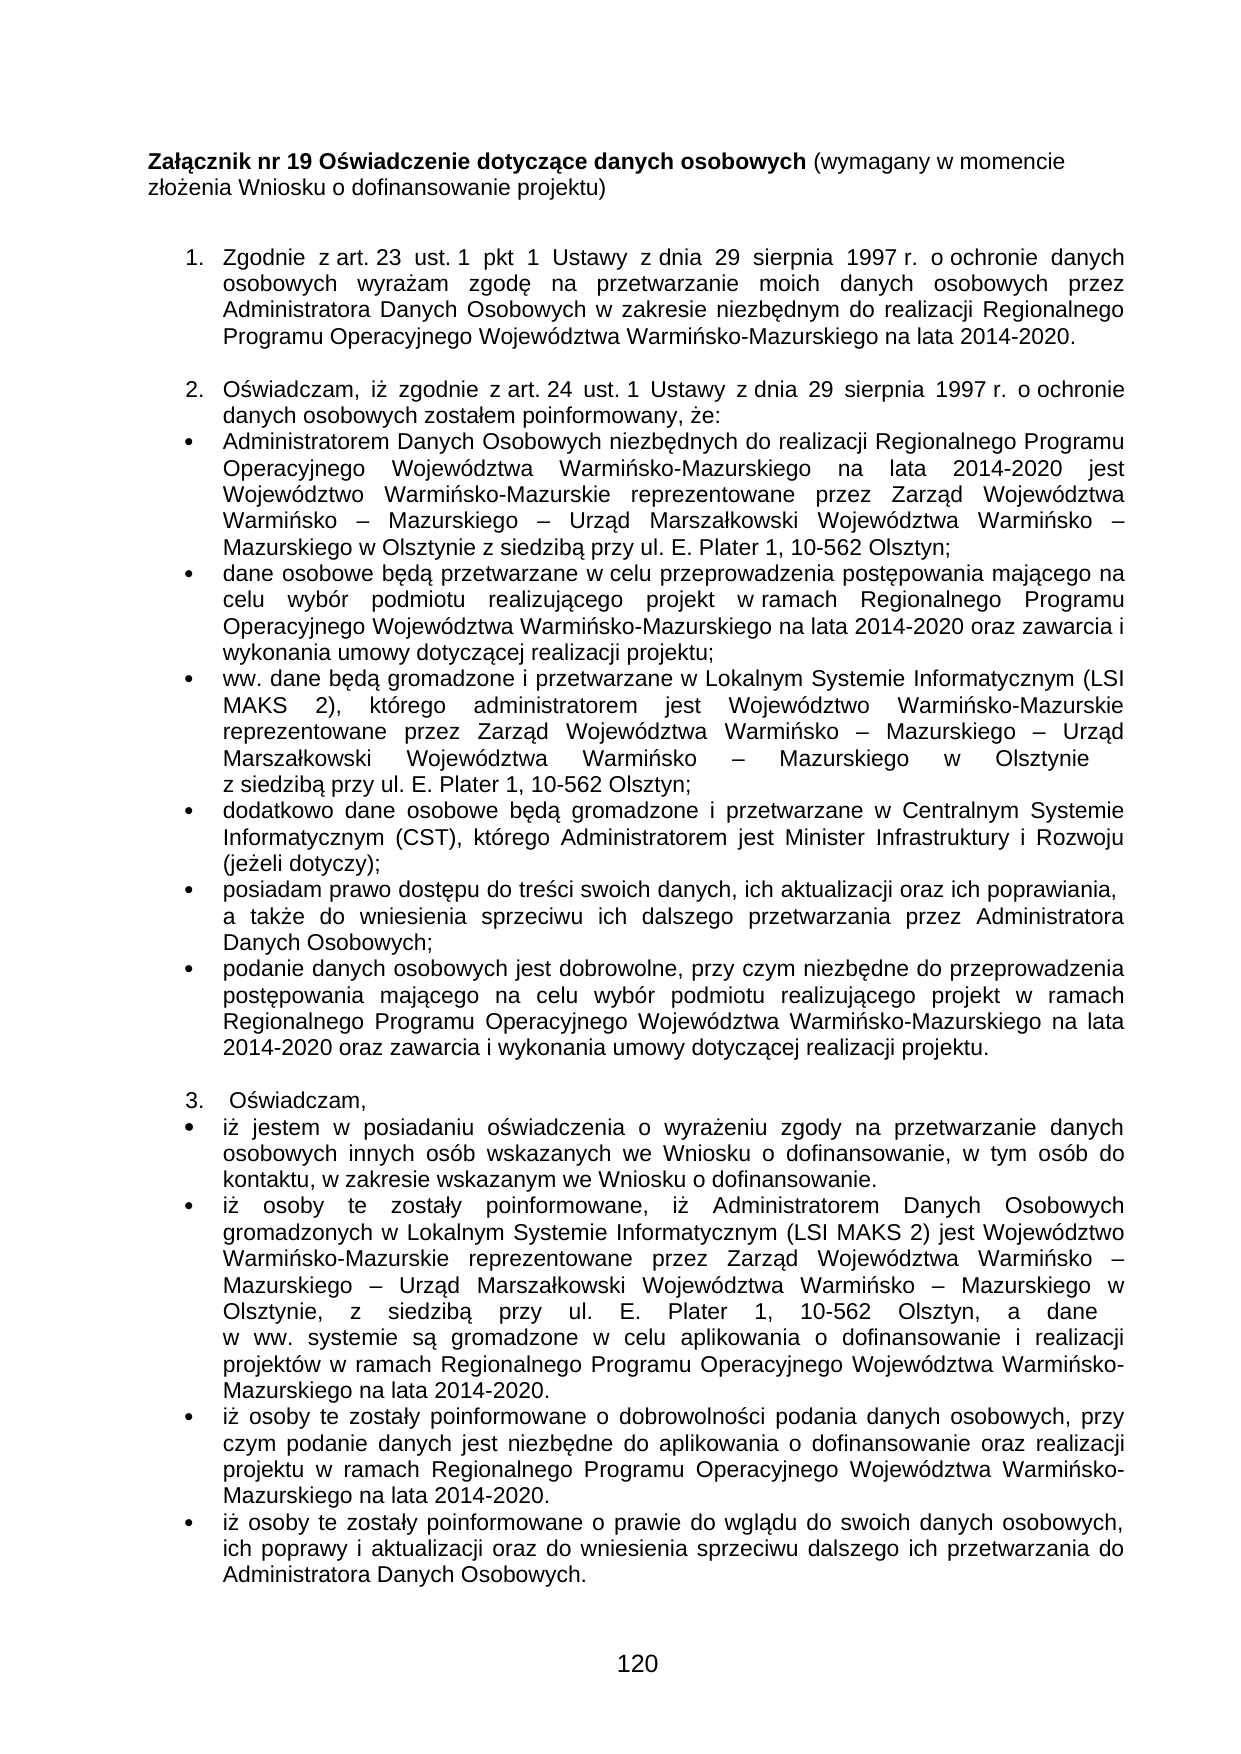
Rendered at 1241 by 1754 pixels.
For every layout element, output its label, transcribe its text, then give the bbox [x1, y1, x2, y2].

list Oświadczam, iż zgodnie z art. 24 ust. 1 Ustawy z dnia 29 sierpnia 1997 r. o ochronie danych osobowych zostałem poinformowany, że: [185, 376, 1125, 428]
list dodatkowo dane osobowe będą gromadzone i przetwarzane w Centralnym Systemie Informatycznym (CST), którego Administratorem jest Minister Infrastruktury i Rozwoju (jeżeli dotyczy); [185, 797, 1125, 876]
list Administratorem Danych Osobowych niezbędnych do realizacji Regionalnego Programu Operacyjnego Województwa Warmińsko-Mazurskiego na lata 2014-2020 jest Województwo Warmińsko-Mazurskie reprezentowane przez Zarząd Województwa Warmińsko – Mazurskiego – Urząd Marszałkowski Województwa Warmińsko – Mazurskiego w Olsztynie z siedzibą przy ul. E. Plater 1, 10-562 Olsztyn; [185, 428, 1125, 560]
list posiadam prawo dostępu do treści swoich danych, ich aktualizacji oraz ich poprawiania, a także do wniesienia sprzeciwu ich dalszego przetwarzania przez Administratora Danych Osobowych; [185, 876, 1125, 955]
list iż osoby te zostały poinformowane o dobrowolności podania danych osobowych, przy czym podanie danych jest niezbędne do aplikowania o dofinansowanie oraz realizacji projektu w ramach Regionalnego Programu Operacyjnego Województwa Warmińsko-Mazurskiego na lata 2014-2020. [185, 1403, 1125, 1509]
list iż jestem w posiadaniu oświadczenia o wyrażeniu zgody na przetwarzanie danych osobowych innych osób wskazanych we Wniosku o dofinansowanie, w tym osób do kontaktu, w zakresie wskazanym we Wniosku o dofinansowanie. [185, 1113, 1125, 1192]
list iż osoby te zostały poinformowane, iż Administratorem Danych Osobowych gromadzonych w Lokalnym Systemie Informatycznym (LSI MAKS 2) jest Województwo Warmińsko-Mazurskie reprezentowane przez Zarząd Województwa Warmińsko – Mazurskiego – Urząd Marszałkowski Województwa Warmińsko – Mazurskiego w Olsztynie, z siedzibą przy ul. E. Plater 1, 10-562 Olsztyn, a dane w ww. systemie są gromadzone w celu aplikowania o dofinansowanie i realizacji projektów w ramach Regionalnego Programu Operacyjnego Województwa Warmińsko-Mazurskiego na lata 2014-2020. [185, 1192, 1125, 1403]
list podanie danych osobowych jest dobrowolne, przy czym niezbędne do przeprowadzenia postępowania mającego na celu wybór podmiotu realizującego projekt w ramach Regionalnego Programu Operacyjnego Województwa Warmińsko-Mazurskiego na lata 2014-2020 oraz zawarcia i wykonania umowy dotyczącej realizacji projektu. [185, 955, 1125, 1061]
list iż osoby te zostały poinformowane o prawie do wglądu do swoich danych osobowych, ich poprawy i aktualizacji oraz do wniesienia sprzeciwu dalszego ich przetwarzania do Administratora Danych Osobowych. [185, 1509, 1125, 1588]
list Oświadczam, [185, 1087, 1125, 1113]
list dane osobowe będą przetwarzane w celu przeprowadzenia postępowania mającego na celu wybór podmiotu realizującego projekt w ramach Regionalnego Programu Operacyjnego Województwa Warmińsko-Mazurskiego na lata 2014-2020 oraz zawarcia i wykonania umowy dotyczącej realizacji projektu; [185, 560, 1125, 665]
list ww. dane będą gromadzone i przetwarzane w Lokalnym Systemie Informatycznym (LSI MAKS 2), którego administratorem jest Województwo Warmińsko-Mazurskie reprezentowane przez Zarząd Województwa Warmińsko – Mazurskiego – Urząd Marszałkowski Województwa Warmińsko – Mazurskiego w Olsztynie z siedzibą przy ul. E. Plater 1, 10-562 Olsztyn; [185, 665, 1125, 797]
text Załącznik nr 19 Oświadczenie dotyczące danych osobowych (wymagany w momencie złożenia Wniosku o dofinansowanie projektu) [148, 148, 1125, 200]
list Zgodnie z art. 23 ust. 1 pkt 1 Ustawy z dnia 29 sierpnia 1997 r. o ochronie danych osobowych wyrażam zgodę na przetwarzanie moich danych osobowych przez Administratora Danych Osobowych w zakresie niezbędnym do realizacji Regionalnego Programu Operacyjnego Województwa Warmińsko-Mazurskiego na lata 2014-2020. [185, 244, 1125, 349]
